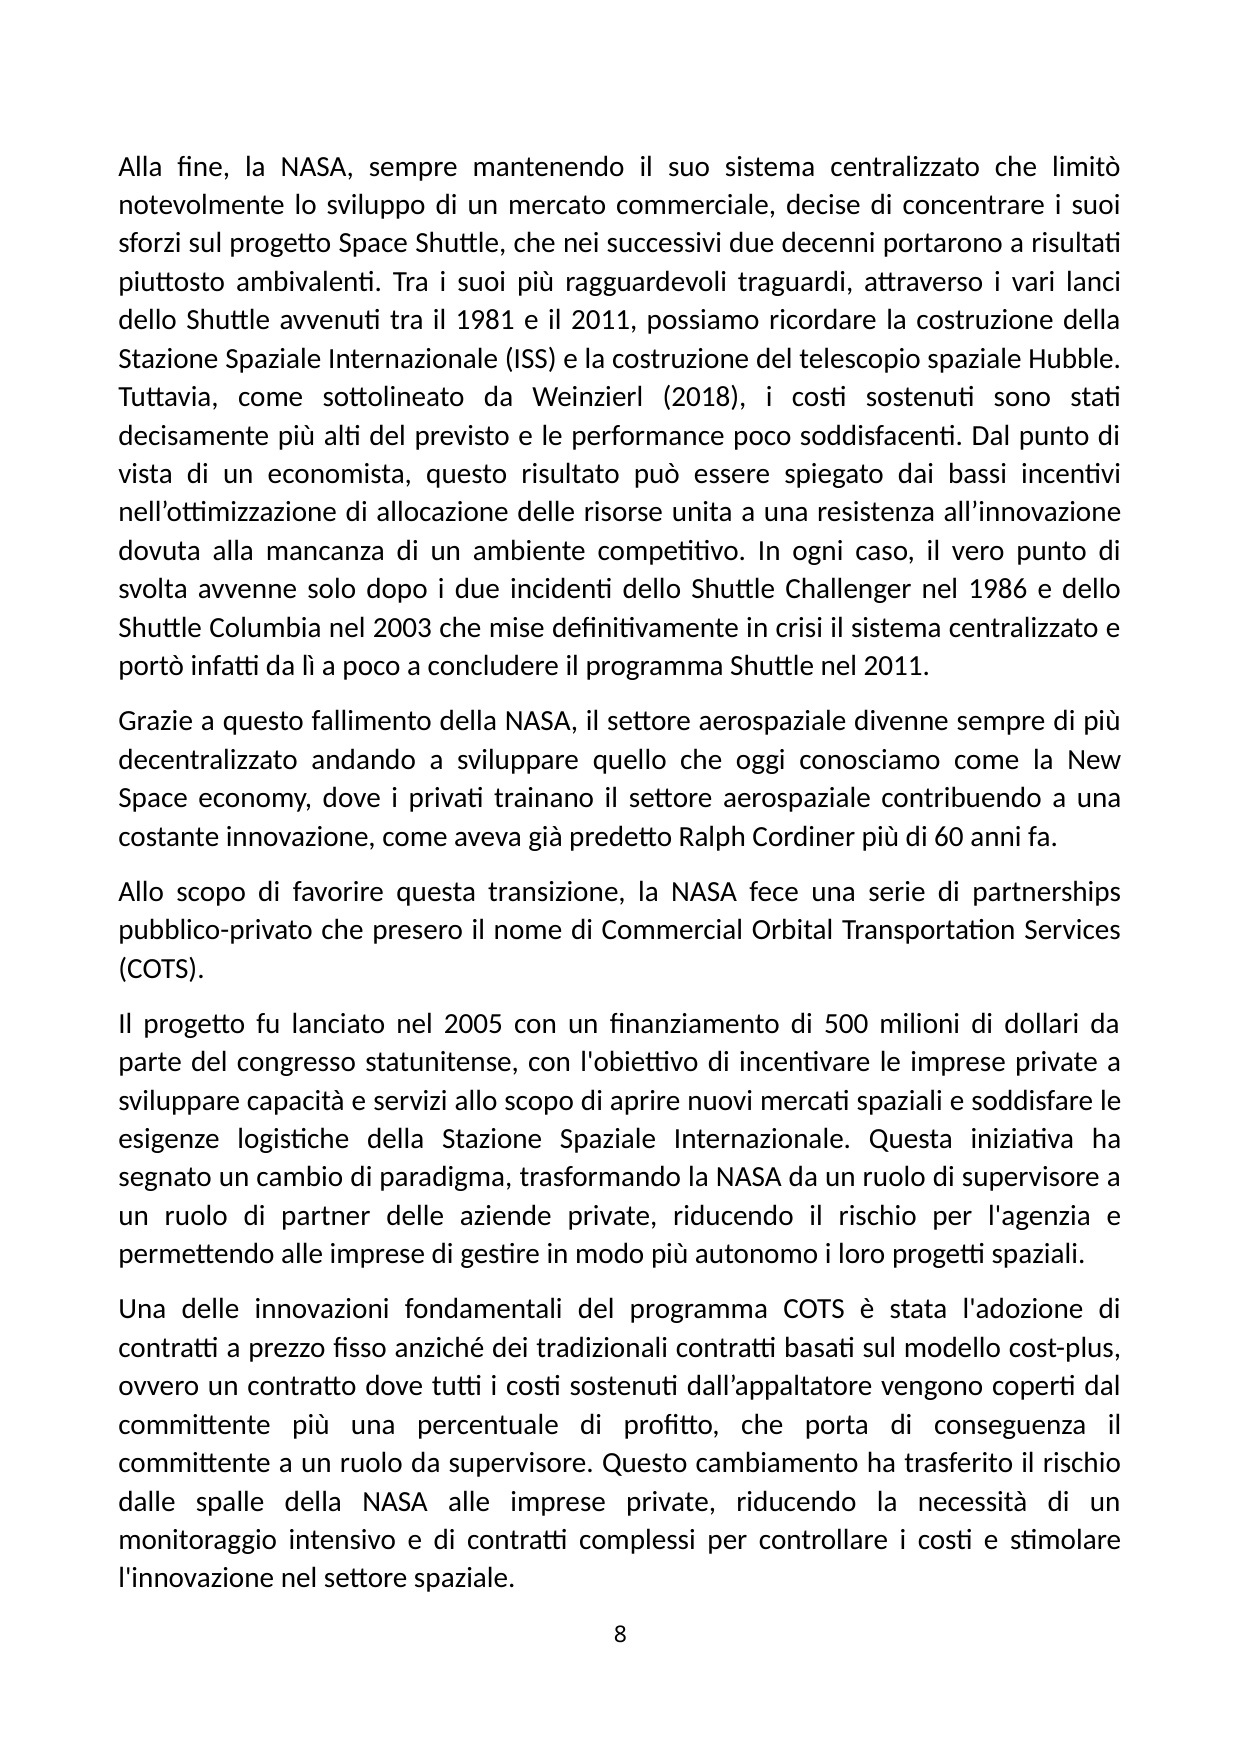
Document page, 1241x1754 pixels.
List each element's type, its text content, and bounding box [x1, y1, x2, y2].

text Alla fine, la NASA, sempre mantenendo il suo sistema centralizzato che limitò notevolmente lo sviluppo di un mercato commerciale, decise di concentrare i suoi sforzi sul progetto Space Shuttle, che nei successivi due decenni portarono a risultati piuttosto ambivalenti. Tra i suoi più ragguardevoli traguardi, attraverso i vari lanci dello Shuttle avvenuti tra il 1981 e il 2011, possiamo ricordare la costruzione della Stazione Spaziale Internazionale (ISS) e la costruzione del telescopio spaziale Hubble. Tuttavia, come sottolineato da Weinzierl (2018), i costi sostenuti sono stati decisamente più alti del previsto e le performance poco soddisfacenti. Dal punto di vista di un economista, questo risultato può essere spiegato dai bassi incentivi nell’ottimizzazione di allocazione delle risorse unita a una resistenza all’innovazione dovuta alla mancanza di un ambiente competitivo. In ogni caso, il vero punto di svolta avvenne solo dopo i due incidenti dello Shuttle Challenger nel 1986 e dello Shuttle Columbia nel 2003 che mise definitivamente in crisi il sistema centralizzato e portò infatti da lì a poco a concludere il programma Shuttle nel 2011. [118, 148, 1122, 683]
text Una delle innovazioni fondamentali del programma COTS è stata l'adozione di contratti a prezzo fisso anziché dei tradizionali contratti basati sul modello cost-plus, ovvero un contratto dove tutti i costi sostenuti dall’appaltatore vengono coperti dal committente più una percentuale di profitto, che porta di conseguenza il committente a un ruolo da supervisore. Questo cambiamento ha trasferito il rischio dalle spalle della NASA alle imprese private, riducendo la necessità di un monitoraggio intensivo e di contratti complessi per controllare i costi e stimolare l'innovazione nel settore spaziale. [118, 1291, 1122, 1595]
text Allo scopo di favorire questa transizione, la NASA fece una serie di partnerships pubblico-privato che presero il nome di Commercial Orbital Transportation Services (COTS). [118, 873, 1122, 985]
text Il progetto fu lanciato nel 2005 con un finanziamento di 500 milioni di dollari da parte del congresso statunitense, con l'obiettivo di incentivare le imprese private a sviluppare capacità e servizi allo scopo di aprire nuovi mercati spaziali e soddisfare le esigenze logistiche della Stazione Spaziale Internazionale. Questa iniziativa ha segnato un cambio di paradigma, trasformando la NASA da un ruolo di supervisore a un ruolo di partner delle aziende private, riducendo il rischio per l'agenzia e permettendo alle imprese di gestire in modo più autonomo i loro progetti spaziali. [118, 1005, 1122, 1271]
text Grazie a questo fallimento della NASA, il settore aerospaziale divenne sempre di più decentralizzato andando a sviluppare quello che oggi conosciamo come la New Space economy, dove i privati trainano il settore aerospaziale contribuendo a una costante innovazione, come aveva già predetto Ralph Cordiner più di 60 anni fa. [118, 702, 1122, 853]
